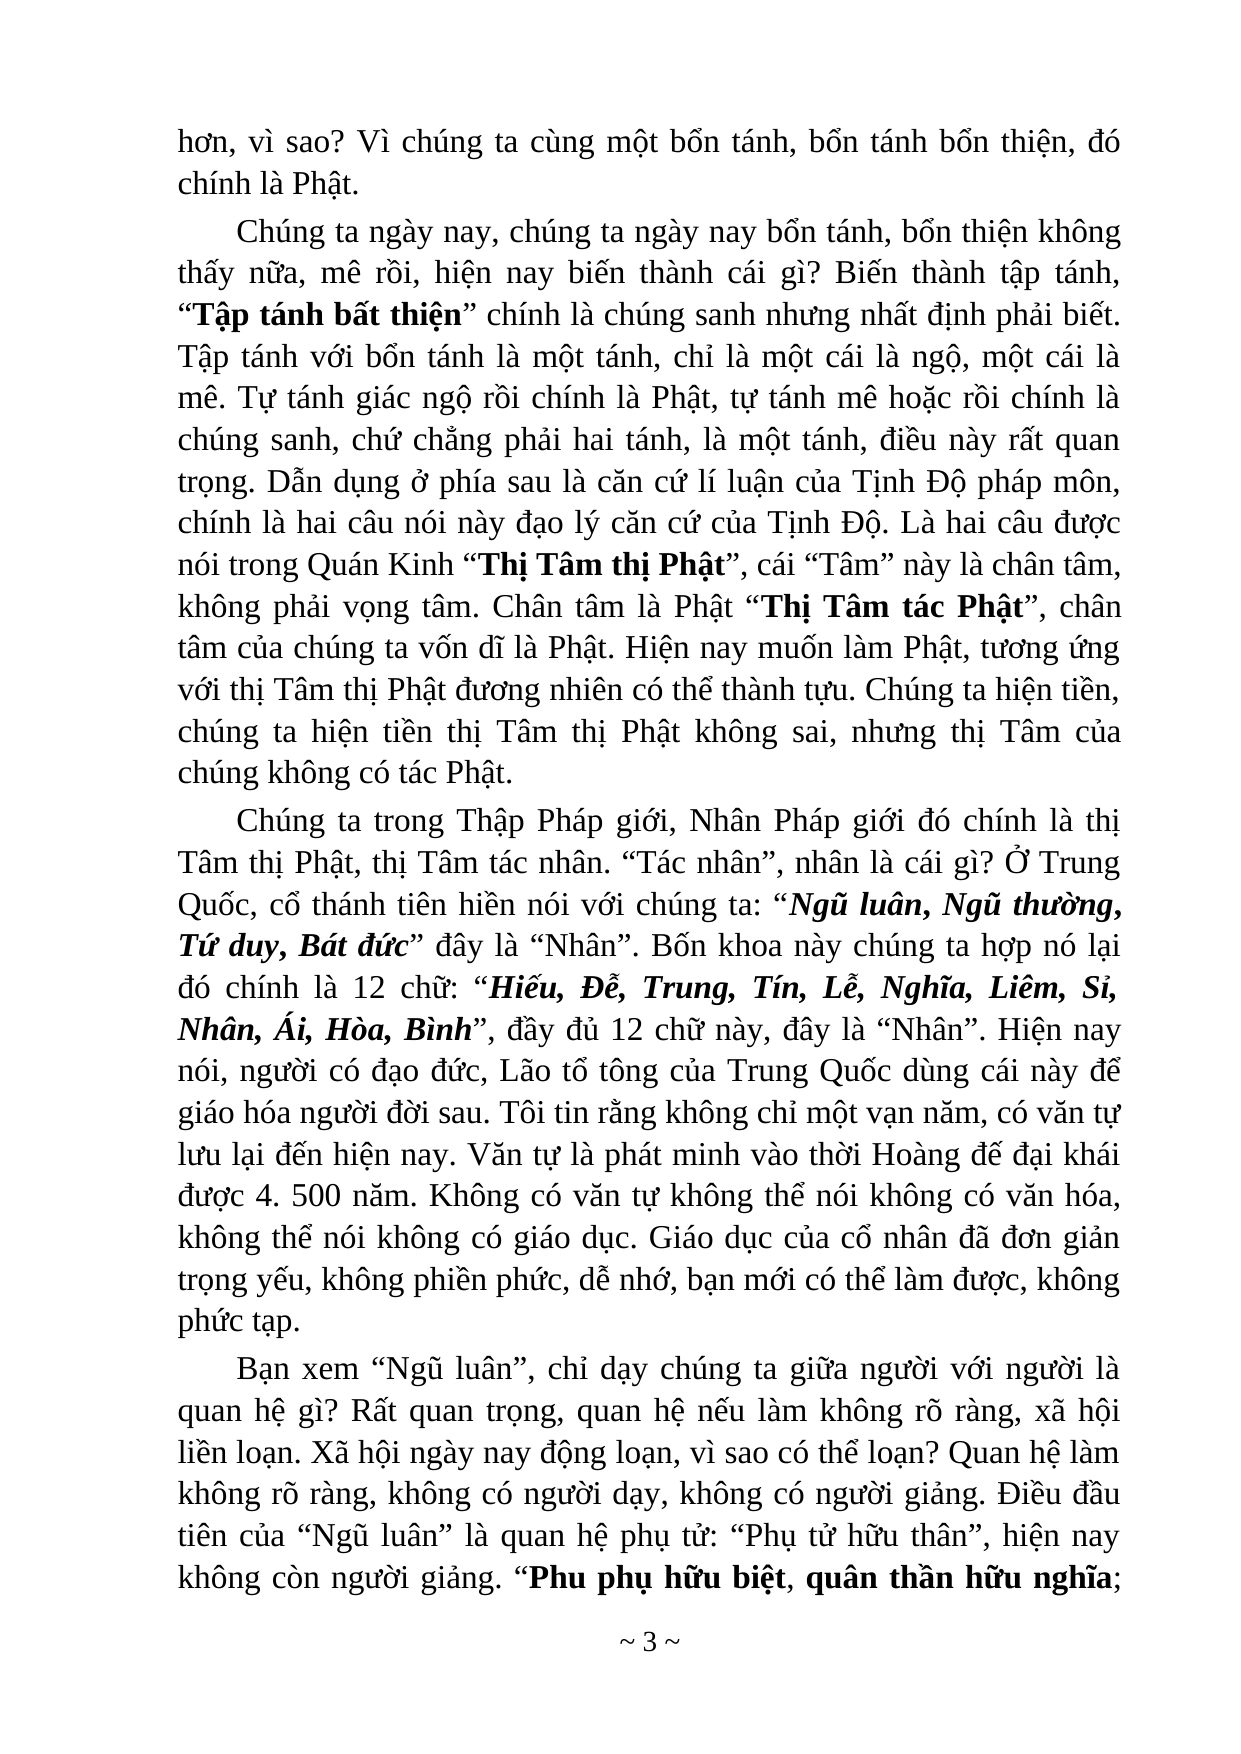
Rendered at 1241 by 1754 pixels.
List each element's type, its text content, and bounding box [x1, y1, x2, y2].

text Chúng ta ngày nay, chúng ta ngày nay bổn tánh, bổn thiện không thấy nữa, mê rồi, hiện nay biến thành cái gì? Biến thành tập tánh, “Tập tánh bất thiện” chính là chúng sanh nhưng nhất định phải biết. Tập tánh với bổn tánh là một tánh, chỉ là một cái là ngộ, một cái là mê. Tự tánh giác ngộ rồi chính là Phật, tự tánh mê hoặc rồi chính là chúng sanh, chứ chẳng phải hai tánh, là một tánh, điều này rất quan trọng. Dẫn dụng ở phía sau là căn cứ lí luận của Tịnh Độ pháp môn, chính là hai câu nói này đạo lý căn cứ của Tịnh Độ. Là hai câu được nói trong Quán Kinh “Thị Tâm thị Phật”, cái “Tâm” này là chân tâm, không phải vọng tâm. Chân tâm là Phật “Thị Tâm tác Phật”, chân tâm của chúng ta vốn dĩ là Phật. Hiện nay muốn làm Phật, tương ứng với thị Tâm thị Phật đương nhiên có thể thành tựu. Chúng ta hiện tiền, chúng ta hiện tiền thị Tâm thị Phật không sai, nhưng thị Tâm của chúng không có tác Phật. [177, 208, 1122, 791]
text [177, 1345, 1122, 1595]
text Chúng ta trong Thập Pháp giới, Nhân Pháp giới đó chính là thị Tâm thị Phật, thị Tâm tác nhân. “Tác nhân”, nhân là cái gì? Ở Trung Quốc, cổ thánh tiên hiền nói với chúng ta: “Ngũ luân, Ngũ thường, Tứ duy, Bát đức” đây là “Nhân”. Bốn khoa này chúng ta hợp nó lại đó chính là 12 chữ: “Hiếu, Đễ, Trung, Tín, Lễ, Nghĩa, Liêm, Sỉ, Nhân, Ái, Hòa, Bình”, đầy đủ 12 chữ này, đây là “Nhân”. Hiện nay nói, người có đạo đức, Lão tổ tông của Trung Quốc dùng cái này để giáo hóa người đời sau. Tôi tin rằng không chỉ một vạn năm, có văn tự lưu lại đến hiện nay. Văn tự là phát minh vào thời Hoàng đế đại khái được 4. 500 năm. Không có văn tự không thể nói không có văn hóa, không thể nói không có giáo dục. Giáo dục của cổ nhân đã đơn giản trọng yếu, không phiền phức, dễ nhớ, bạn mới có thể làm được, không phức tạp. [177, 797, 1122, 1339]
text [177, 118, 1122, 201]
